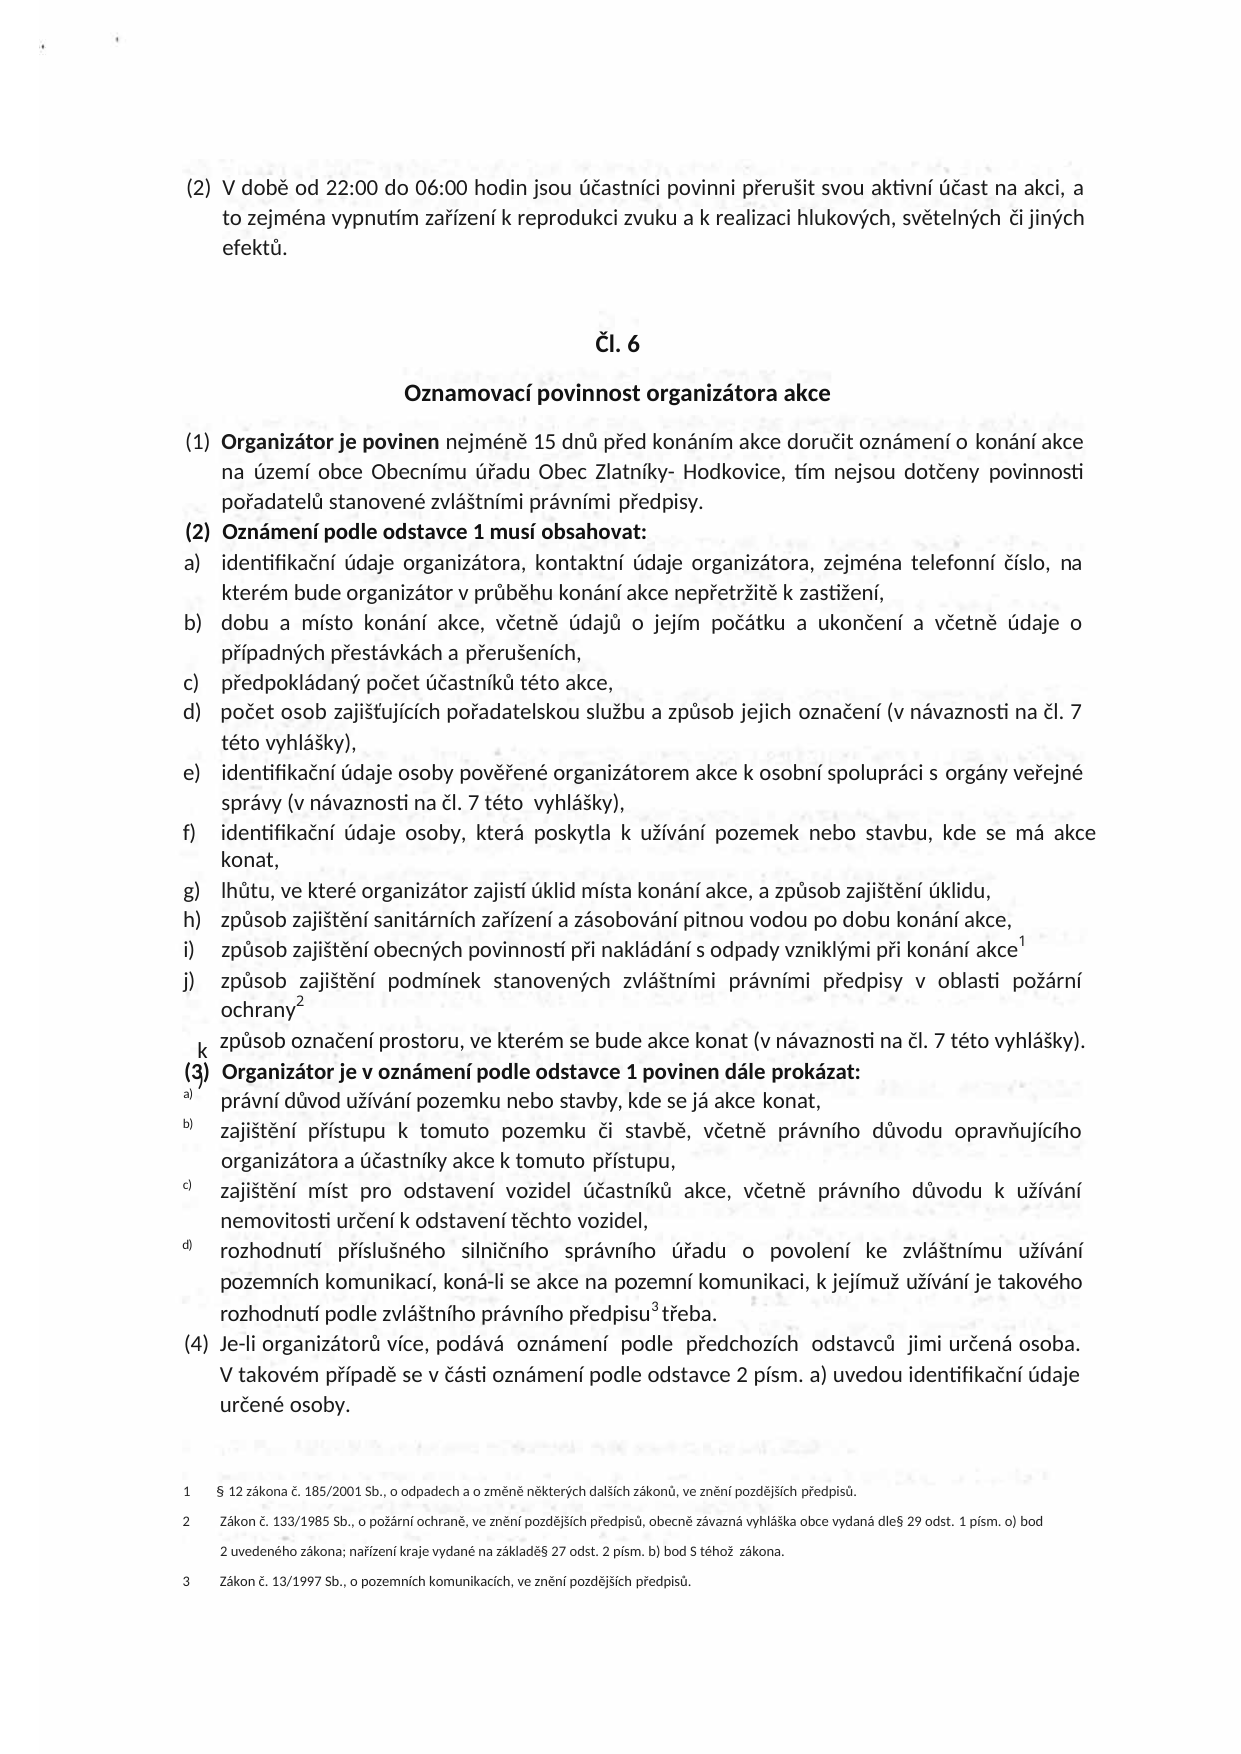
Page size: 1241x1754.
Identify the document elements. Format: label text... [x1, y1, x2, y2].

list zajištění přístupu k tomuto pozemku či stavbě, včetně právního důvodu opravňujícího organizátora a účastníky akce k tomuto přístupu, [183, 1116, 1083, 1174]
list zajištění míst pro odstavení vozidel účastníků akce, včetně právního důvodu k užívání nemovitosti určení k odstavení těchto vozidel, [183, 1176, 1083, 1234]
list rozhodnutí příslušného silničního správního úřadu o povolení ke zvláštnímu užívání pozemních komunikací, koná-li se akce na pozemní komunikaci, k jejímuž užívání je takového rozhodnutí podle zvláštního právního předpisu3 třeba. [182, 1237, 1083, 1327]
list Zákon č. 133/1985 Sb., o požární ochraně, ve znění pozdějších předpisů, obecně závazná vyhláška obce vydaná dle§ 29 odst. 1 písm. o) bod 2 uvedeného zákona; nařízení kraje vydané na základě§ 27 odst. 2 písm. b) bod S téhož zákona. [182, 1512, 1049, 1560]
list právní důvod užívání pozemku nebo stavby, kde se já akce konat, [183, 1086, 1096, 1114]
list identifikační údaje osoby, která poskytla k užívání pozemek nebo stavbu, kde se má akce konat, [183, 818, 1096, 874]
list § 12 zákona č. 185/2001 Sb., o odpadech a o změně některých dalších zákonů, ve znění pozdějších předpisů. [183, 1482, 1096, 1499]
list Organizátor je povinen nejméně 15 dnů před konáním akce doručit oznámení o konání akce na území obce Obecnímu úřadu Obec Zlatníky- Hodkovice, tím nejsou dotčeny povinnosti pořadatelů stanovené zvláštními právními předpisy. [185, 427, 1084, 516]
list předpokládaný počet účastníků této akce, [183, 668, 1096, 696]
subtitle Organizátor je v oznámení podle odstavce 1 povinen dále prokázat: [184, 1057, 1096, 1085]
list způsob zajištění obecných povinností při nakládání s odpady vzniklými při konání akce1 [183, 933, 1096, 964]
list Je-li organizátorů více, podává oznámení podle předchozích odstavců jimi určená osoba. V takovém případě se v části oznámení podle odstavce 2 písm. a) uvedou identifikační údaje určené osoby. [183, 1329, 1082, 1418]
list identifikační údaje organizátora, kontaktní údaje organizátora, zejména telefonní číslo, na kterém bude organizátor v průběhu konání akce nepřetržitě k zastižení, [183, 548, 1082, 606]
subtitle Oznámení podle odstavce 1 musí obsahovat: [185, 518, 1096, 545]
list dobu a místo konání akce, včetně údajů o jejím počátku a ukončení a včetně údaje o případných přestávkách a přerušeních, [184, 608, 1084, 666]
list počet osob zajišťujících pořadatelskou službu a způsob jejich označení (v návaznosti na čl. 7 této vyhlášky), [183, 697, 1083, 756]
list V době od 22:00 do 06:00 hodin jsou účastníci povinni přerušit svou aktivní účast na akci, a to zejména vypnutím zařízení k reprodukci zvuku a k realizaci hlukových, světelných či jiných efektů. [186, 173, 1085, 261]
list způsob zajištění sanitárních zařízení a zásobování pitnou vodou po dobu konání akce, [183, 906, 1096, 933]
text Oznamovací povinnost organizátora akce [402, 377, 833, 408]
subtitle Čl. 6 [402, 328, 833, 358]
text způsob označení prostoru, ve kterém se bude akce konat (v návaznosti na čl. 7 této vyhlášky). [219, 1026, 1096, 1054]
picture [38, 0, 1240, 1754]
list Zákon č. 13/1997 Sb., o pozemních komunikacích, ve znění pozdějších předpisů. [182, 1573, 1096, 1590]
list způsob zajištění podmínek stanovených zvláštními právními předpisy v oblasti požární ochrany2 [183, 968, 1083, 1023]
list lhůtu, ve které organizátor zajistí úklid místa konání akce, a způsob zajištění úklidu, [183, 876, 1096, 904]
list identifikační údaje osoby pověřené organizátorem akce k osobní spolupráci s orgány veřejné správy (v návaznosti na čl. 7 této vyhlášky), [183, 758, 1083, 816]
